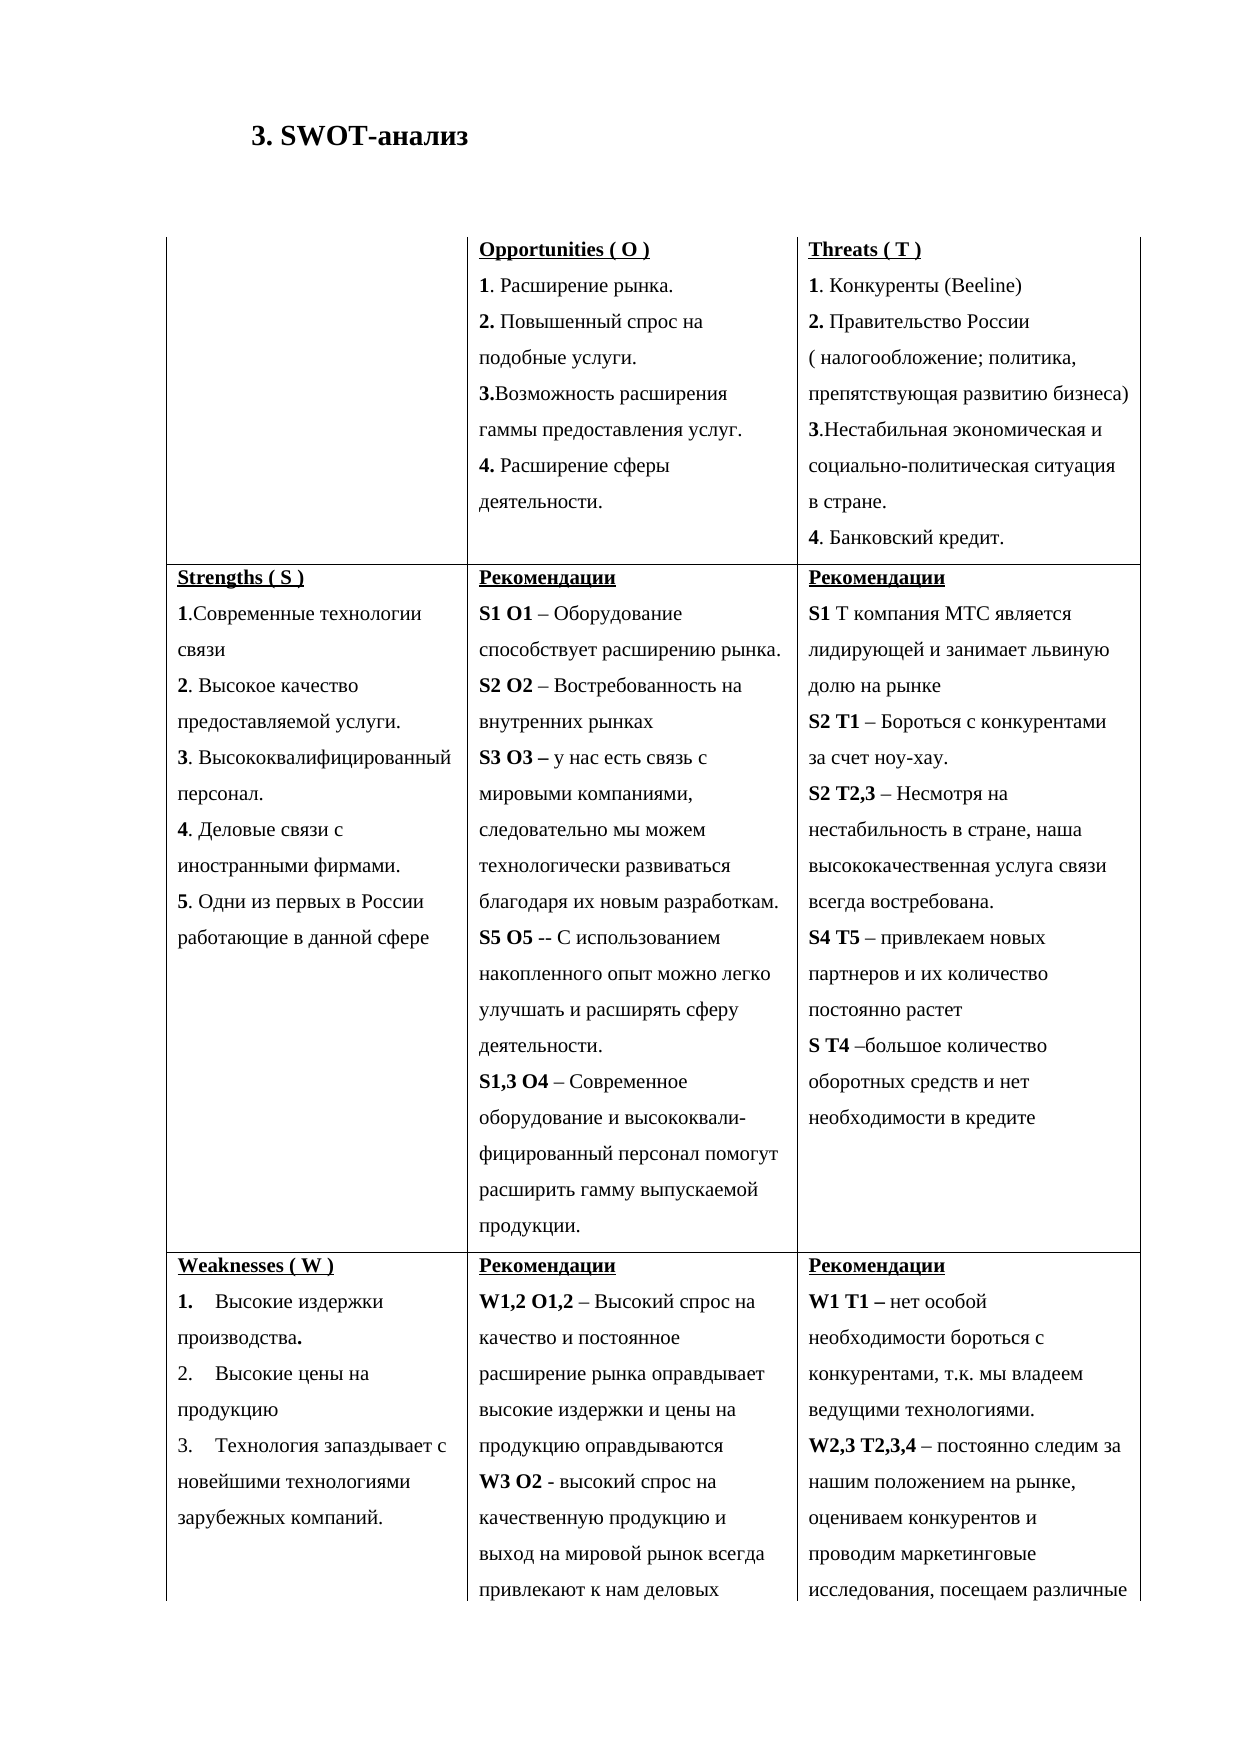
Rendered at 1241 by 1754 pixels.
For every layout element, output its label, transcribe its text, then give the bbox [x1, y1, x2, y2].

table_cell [798, 1253, 1140, 1601]
table_cell Strengths ( S ) 1.Современные технологии связи 2. Высокое качество предоставляемой услуги. 3. Высококвалифицированный персонал. 4. Деловые связи с иностранными фирмами. 5. Одни из первых в России работающие в данной сфере [167, 565, 467, 1252]
text 3. SWOT-анализ [177, 118, 1152, 152]
table_header [167, 237, 467, 563]
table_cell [468, 1253, 797, 1601]
table_header Threats ( T ) 1. Конкуренты (Beeline) 2. Правительство России ( налогообложение; политика, препятствующая развитию бизнеса) 3.Нестабильная экономическая и социально-политическая ситуация в стране. 4. Банковский кредит. [798, 237, 1140, 563]
table_cell Рекомендации S1 T компания МТС является лидирующей и занимает львиную долю на рынке S2 T1 – Бороться с конкурентами за счет ноу-хау. S2 Т2,3 – Несмотря на нестабильность в стране, наша высококачественная услуга связи всегда востребована. S4 Т5 – привлекаем новых партнеров и их количество постоянно растет S Т4 –большое количество оборотных средств и нет необходимости в кредите [798, 565, 1140, 1252]
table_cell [167, 1253, 467, 1601]
table_header Opportunities ( O ) 1. Расширение рынка. 2. Повышенный спрос на подобные услуги. 3.Возможность расширения гаммы предоставления услуг. 4. Расширение сферы деятельности. [468, 237, 797, 563]
table_cell Рекомендации S1 O1 – Оборудование способствует расширению рынка. S2 O2 – Востребованность на внутренних рынках S3 O3 – у нас есть связь с мировыми компаниями, следовательно мы можем технологически развиваться благодаря их новым разработкам. S5 O5 -- С использованием накопленного опыт можно легко улучшать и расширять сферу деятельности. S1,3 O4 – Современное оборудование и высококвали-фицированный персонал помогут расширить гамму выпускаемой продукции. [468, 565, 797, 1252]
